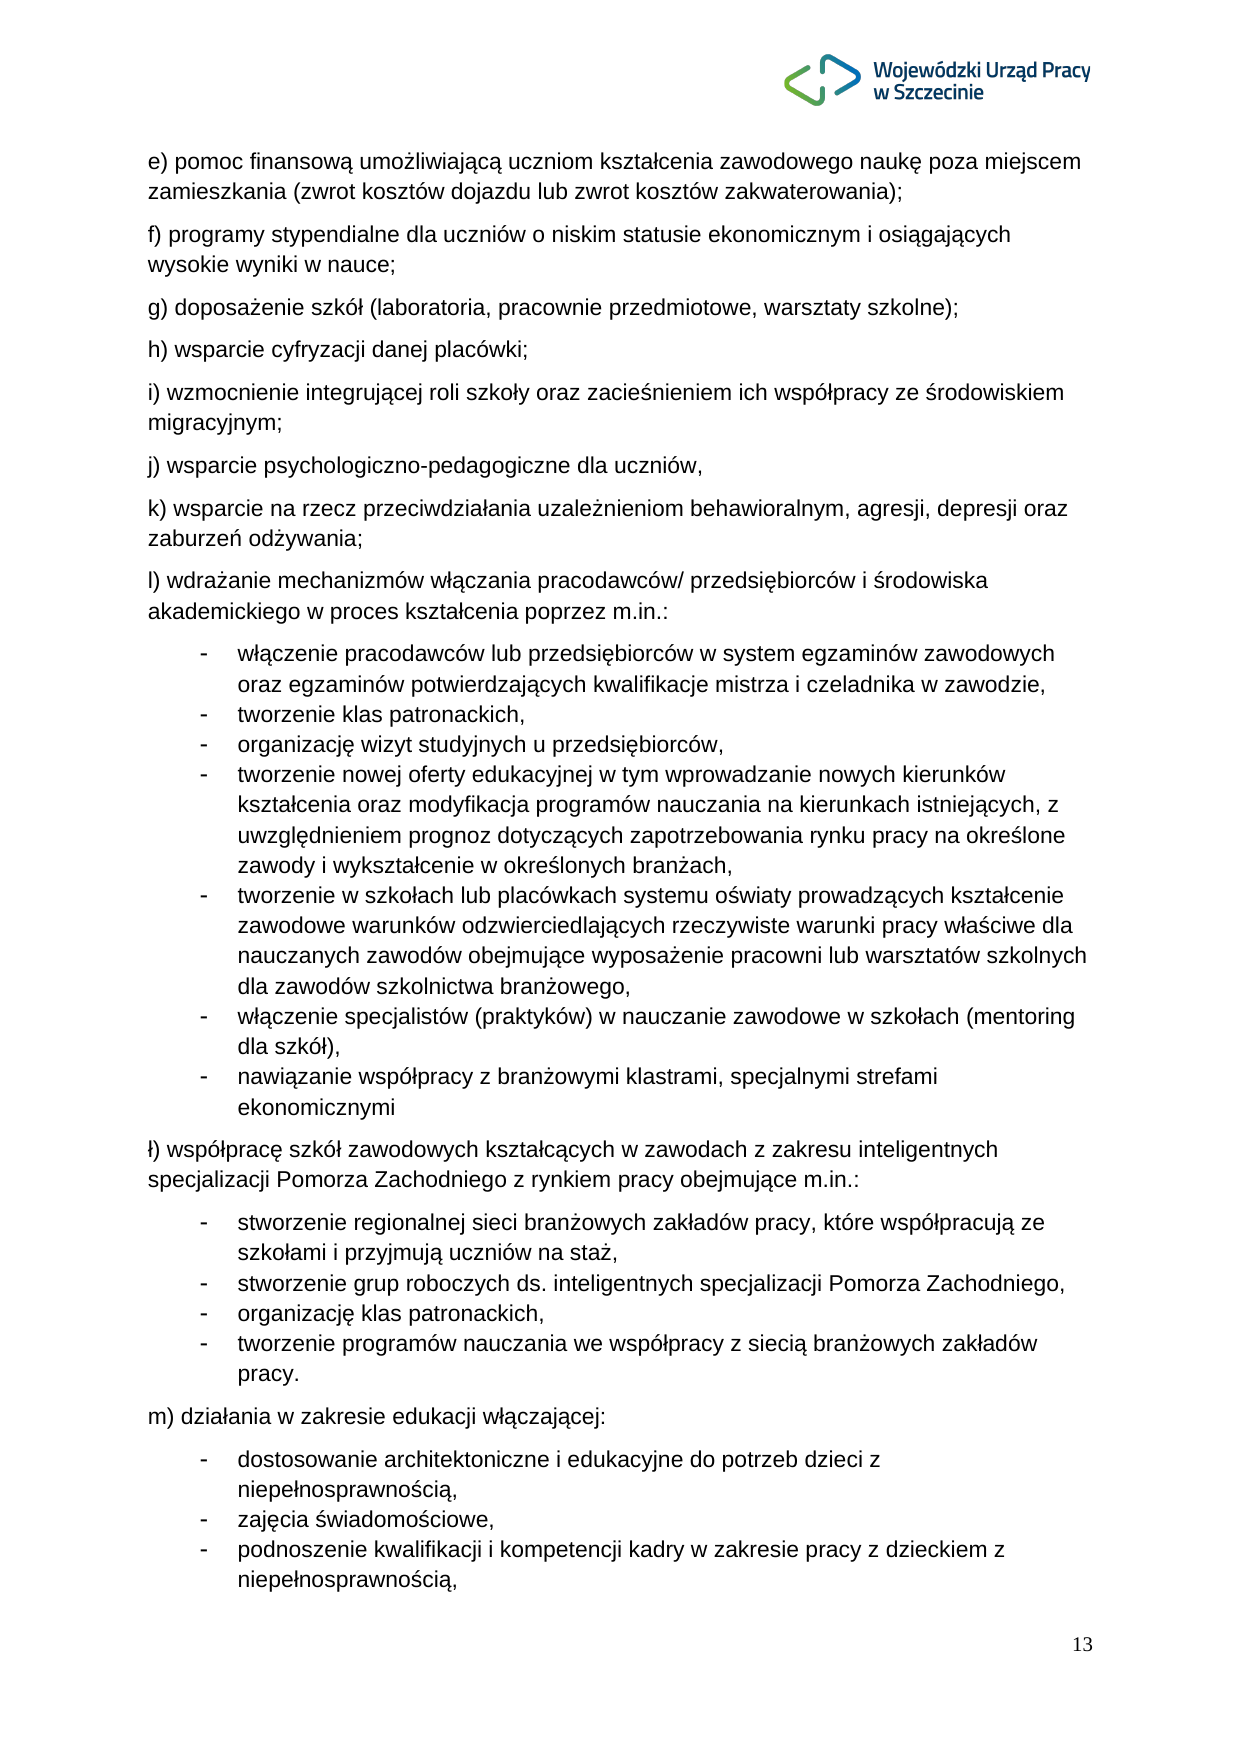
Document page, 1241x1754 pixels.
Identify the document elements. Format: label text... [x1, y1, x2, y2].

list organizację klas patronackich, [200, 1300, 1092, 1326]
text k) wsparcie na rzecz przeciwdziałania uzależnieniom behawioralnym, agresji, depresji oraz zaburzeń odżywania; [148, 494, 1092, 551]
list dostosowanie architektoniczne i edukacyjne do potrzeb dzieci z niepełnosprawnością, [200, 1446, 1092, 1502]
list stworzenie grup roboczych ds. inteligentnych specjalizacji Pomorza Zachodniego, [200, 1269, 1092, 1296]
text e) pomoc finansową umożliwiającą uczniom kształcenia zawodowego naukę poza miejscem zamieszkania (zwrot kosztów dojazdu lub zwrot kosztów zakwaterowania); [148, 148, 1092, 204]
list tworzenie programów nauczania we współpracy z siecią branżowych zakładów pracy. [200, 1330, 1092, 1387]
list organizację wizyt studyjnych u przedsiębiorców, [200, 731, 1092, 757]
list tworzenie klas patronackich, [200, 701, 1092, 727]
text i) wzmocnienie integrującej roli szkoły oraz zacieśnieniem ich współpracy ze środowiskiem migracyjnym; [148, 379, 1092, 436]
list nawiązanie współpracy z branżowymi klastrami, specjalnymi strefami ekonomicznymi [200, 1063, 1092, 1120]
picture [784, 54, 1091, 106]
text m) działania w zakresie edukacji włączającej: [148, 1403, 1092, 1429]
text f) programy stypendialne dla uczniów o niskim statusie ekonomicznym i osiągających wysokie wyniki w nauce; [148, 221, 1092, 277]
text h) wsparcie cyfryzacji danej placówki; [148, 336, 1092, 363]
text l) wdrażanie mechanizmów włączania pracodawców/ przedsiębiorców i środowiska akademickiego w proces kształcenia poprzez m.in.: [148, 567, 1092, 624]
text g) doposażenie szkół (laboratoria, pracownie przedmiotowe, warsztaty szkolne); [148, 293, 1092, 320]
list stworzenie regionalnej sieci branżowych zakładów pracy, które współpracują ze szkołami i przyjmują uczniów na staż, [200, 1209, 1092, 1266]
list tworzenie w szkołach lub placówkach systemu oświaty prowadzących kształcenie zawodowe warunków odzwierciedlających rzeczywiste warunki pracy właściwe dla nauczanych zawodów obejmujące wyposażenie pracowni lub warsztatów szkolnych dla zawodów szkolnictwa branżowego, [200, 882, 1092, 999]
list podnoszenie kwalifikacji i kompetencji kadry w zakresie pracy z dzieckiem z niepełnosprawnością, [200, 1536, 1092, 1593]
list zajęcia świadomościowe, [200, 1506, 1092, 1532]
text j) wsparcie psychologiczno-pedagogiczne dla uczniów, [148, 452, 1092, 478]
list włączenie specjalistów (praktyków) w nauczanie zawodowe w szkołach (mentoring dla szkół), [200, 1003, 1092, 1059]
list tworzenie nowej oferty edukacyjnej w tym wprowadzanie nowych kierunków kształcenia oraz modyfikacja programów nauczania na kierunkach istniejących, z uwzględnieniem prognoz dotyczących zapotrzebowania rynku pracy na określone zawody i wykształcenie w określonych branżach, [200, 761, 1092, 878]
list włączenie pracodawców lub przedsiębiorców w system egzaminów zawodowych oraz egzaminów potwierdzających kwalifikacje mistrza i czeladnika w zawodzie, [200, 640, 1092, 697]
text ł) współpracę szkół zawodowych kształcących w zawodach z zakresu inteligentnych specjalizacji Pomorza Zachodniego z rynkiem pracy obejmujące m.in.: [148, 1136, 1092, 1193]
